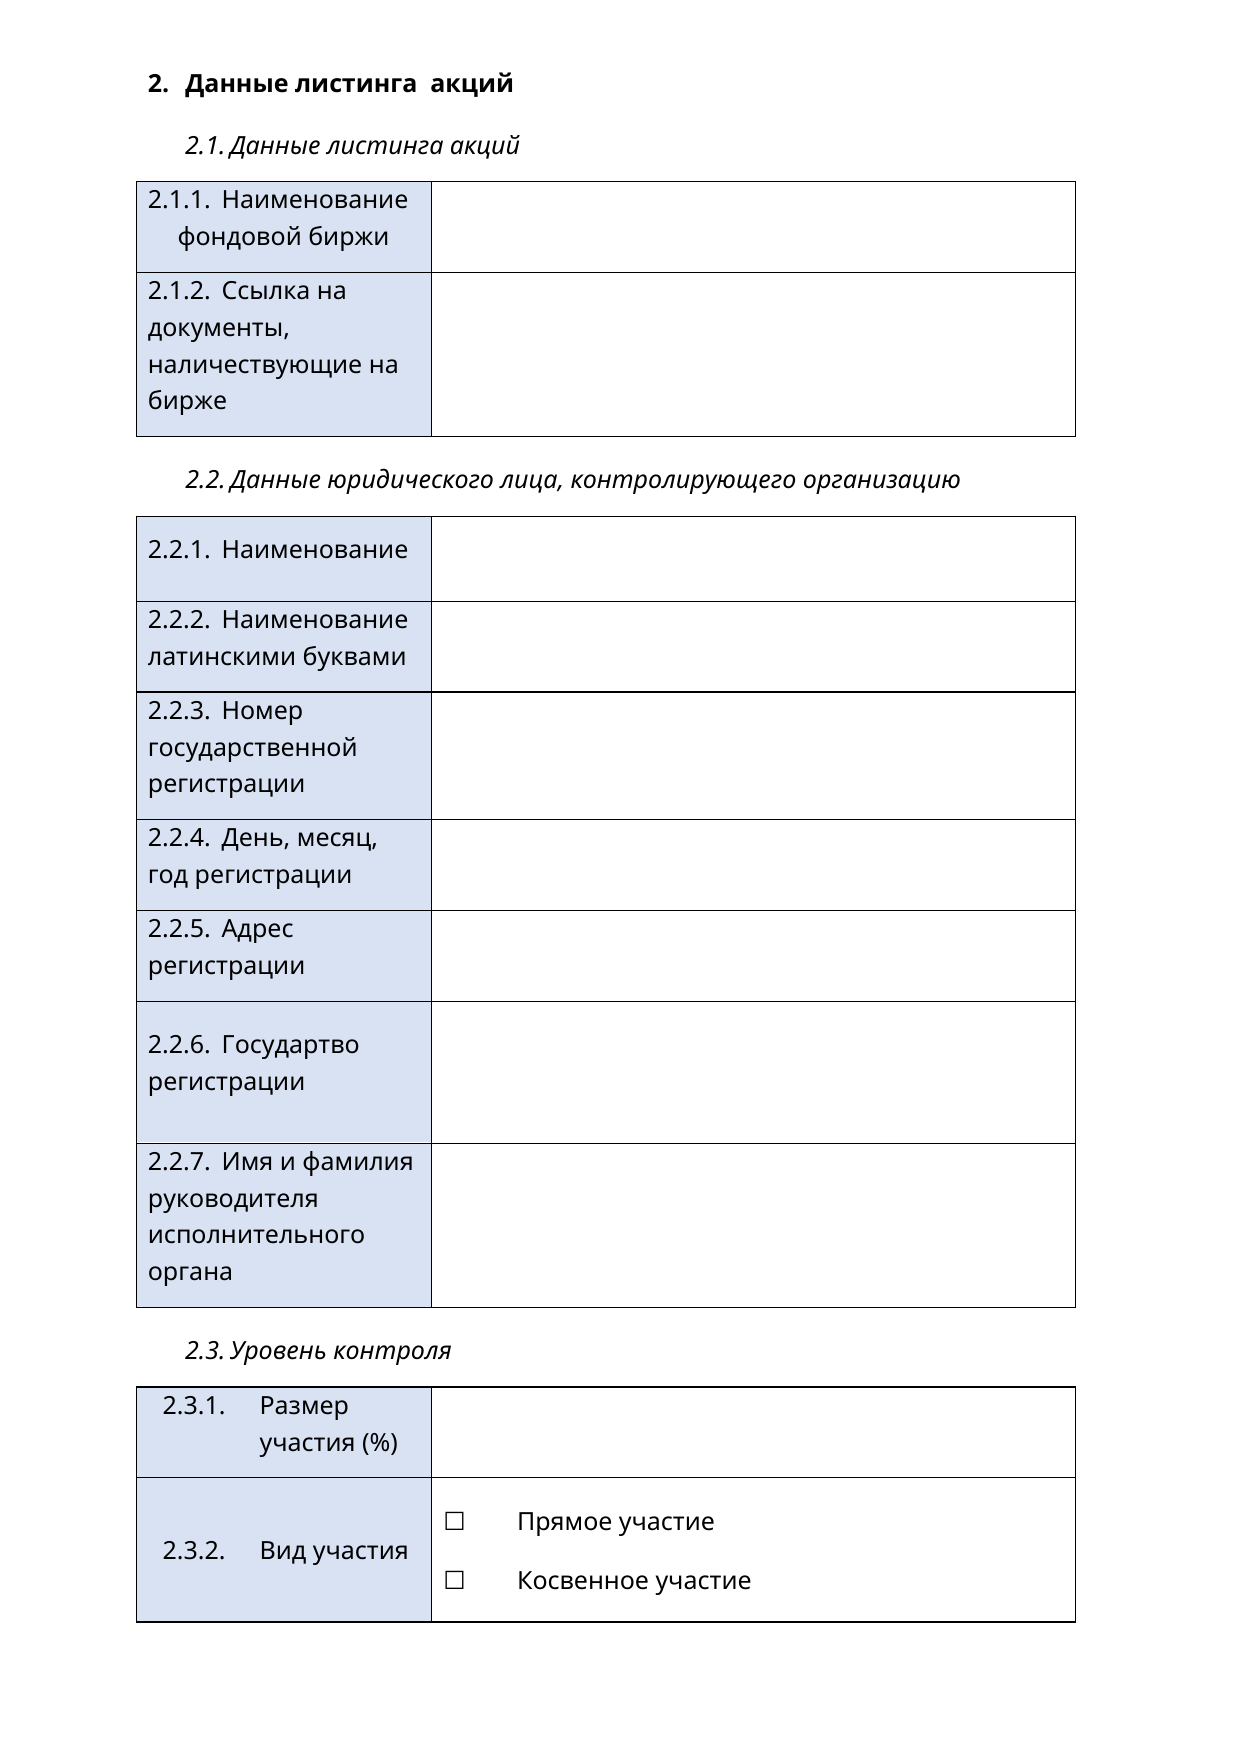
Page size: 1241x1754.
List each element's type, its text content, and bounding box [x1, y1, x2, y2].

table_header Наименование фондовой биржи [137, 182, 431, 272]
table_cell [432, 911, 1075, 1001]
table_cell [432, 1144, 1075, 1307]
list Данные юридического лица, контролирующего организацию [185, 462, 1153, 496]
table_header Наименование [137, 517, 431, 601]
table_cell Наименование латинскими буквами [137, 602, 431, 691]
table_cell Прямое участие Косвенное участие [432, 1478, 1075, 1621]
table_header Размер участия (%) [137, 1388, 431, 1477]
table_header [432, 182, 1075, 272]
table_cell Имя и фамилия руководителя исполнительного органа [137, 1144, 431, 1307]
table_cell [432, 1002, 1075, 1142]
table_cell [432, 602, 1075, 691]
table_cell День, месяц, год регистрации [137, 820, 431, 910]
table_cell [432, 273, 1075, 436]
table_cell Номер государственной регистрации [137, 693, 431, 819]
table_header [432, 1388, 1075, 1477]
table_cell Вид участия [137, 1478, 431, 1621]
table_header [432, 517, 1075, 601]
table_cell [432, 820, 1075, 910]
list Данные листинга акций [148, 66, 1153, 100]
list Уровень контроля [185, 1333, 1153, 1367]
table_cell Государтво регистрации [137, 1002, 431, 1142]
table_cell Адрес регистрации [137, 911, 431, 1001]
table_cell [432, 693, 1075, 819]
list Данные листинга акций [185, 127, 1153, 161]
table_cell Ссылка на документы, наличествующие на бирже [137, 273, 431, 436]
